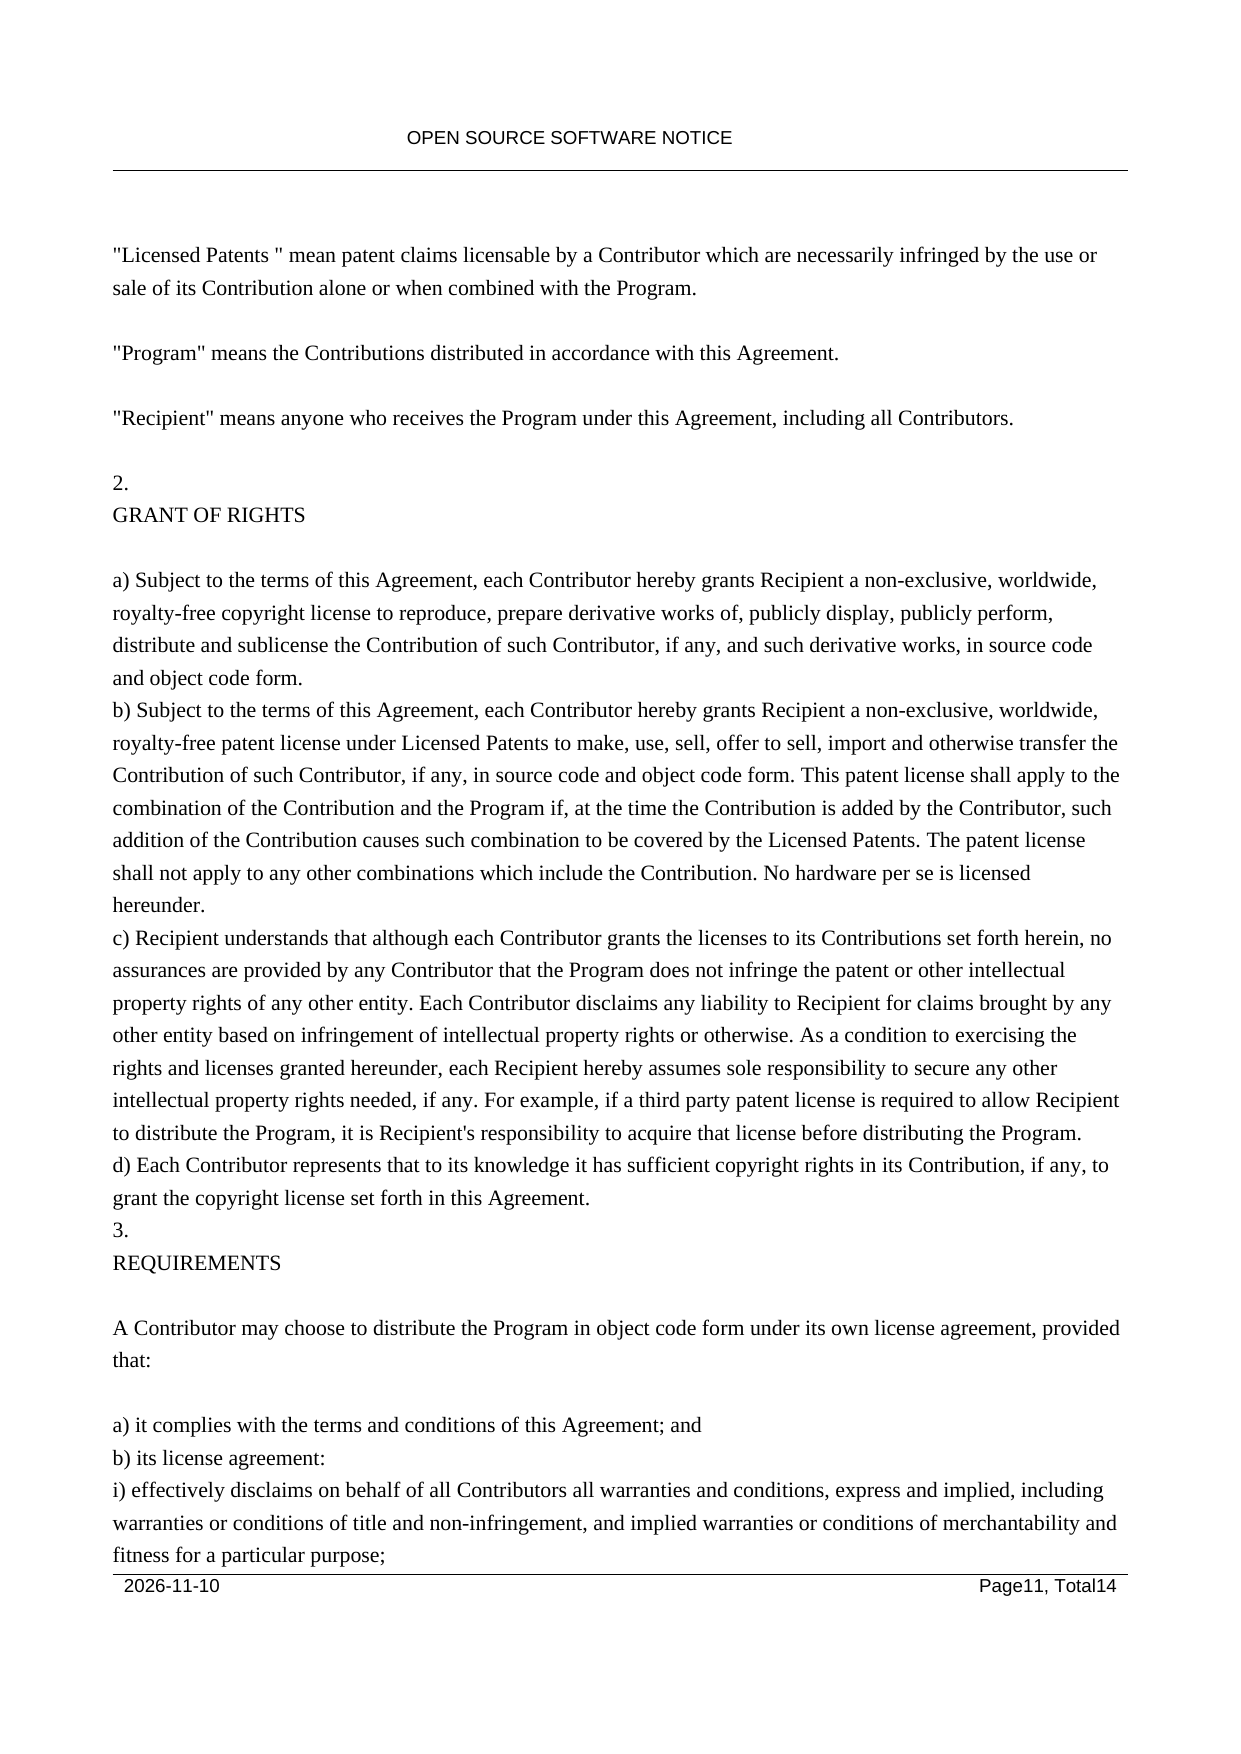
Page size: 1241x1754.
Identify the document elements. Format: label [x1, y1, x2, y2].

text [112, 206, 1128, 1571]
